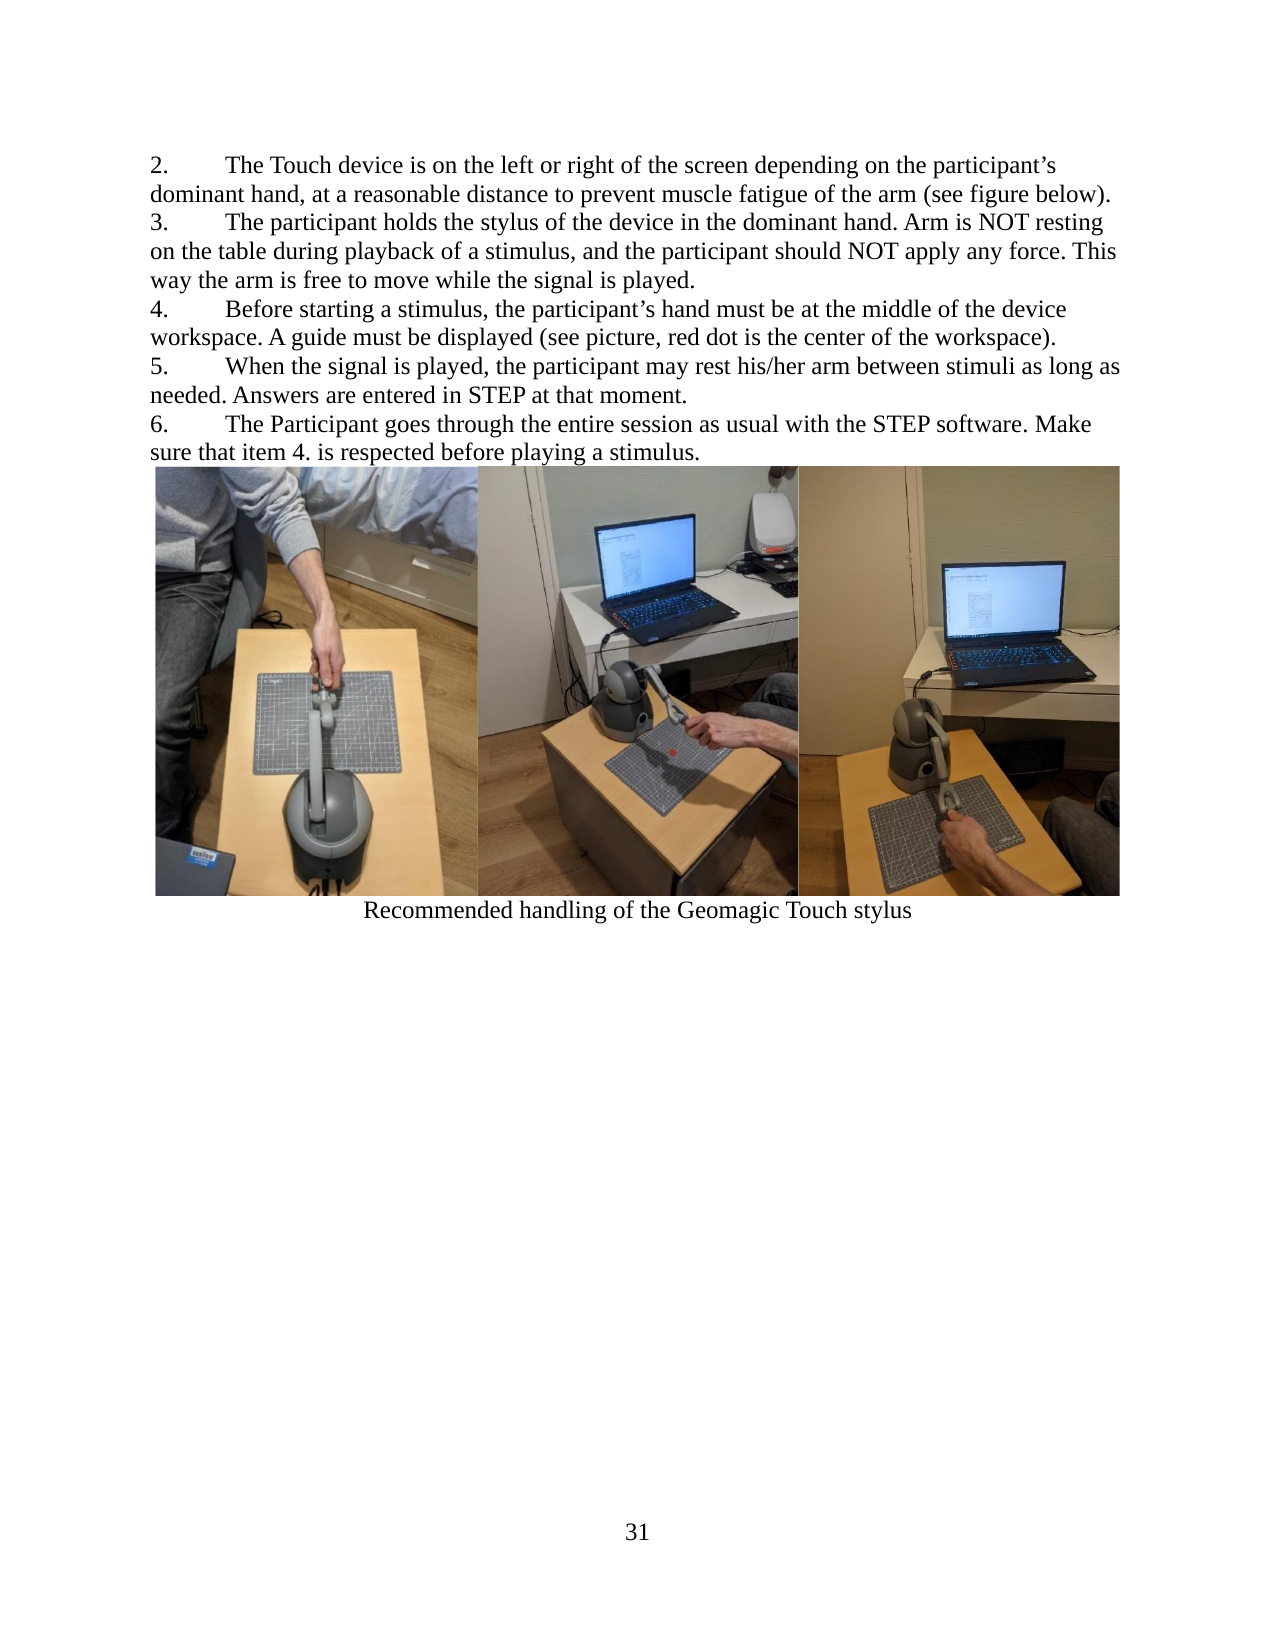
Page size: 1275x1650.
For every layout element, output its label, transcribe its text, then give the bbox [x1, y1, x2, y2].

list The Participant goes through the entire session as usual with the STEP software. Make sure that item 4. is respected before playing a stimulus. [150, 409, 1125, 466]
list The participant holds the stylus of the device in the dominant hand. Arm is NOT resting on the table during playback of a stimulus, and the participant should NOT apply any force. This way the arm is free to move while the signal is played. [150, 207, 1125, 294]
list The Touch device is on the left or right of the screen depending on the participant’s dominant hand, at a reasonable distance to prevent muscle fatigue of the arm (see figure below). [150, 150, 1125, 207]
list When the signal is played, the participant may rest his/her arm between stimuli as long as needed. Answers are entered in STEP at that moment. [150, 351, 1125, 409]
list Before starting a stimulus, the participant’s hand must be at the middle of the device workspace. A guide must be displayed (see picture, red dot is the center of the workspace). [150, 294, 1125, 351]
picture [156, 466, 1120, 896]
text Recommended handling of the Geomagic Touch stylus [150, 896, 1125, 924]
